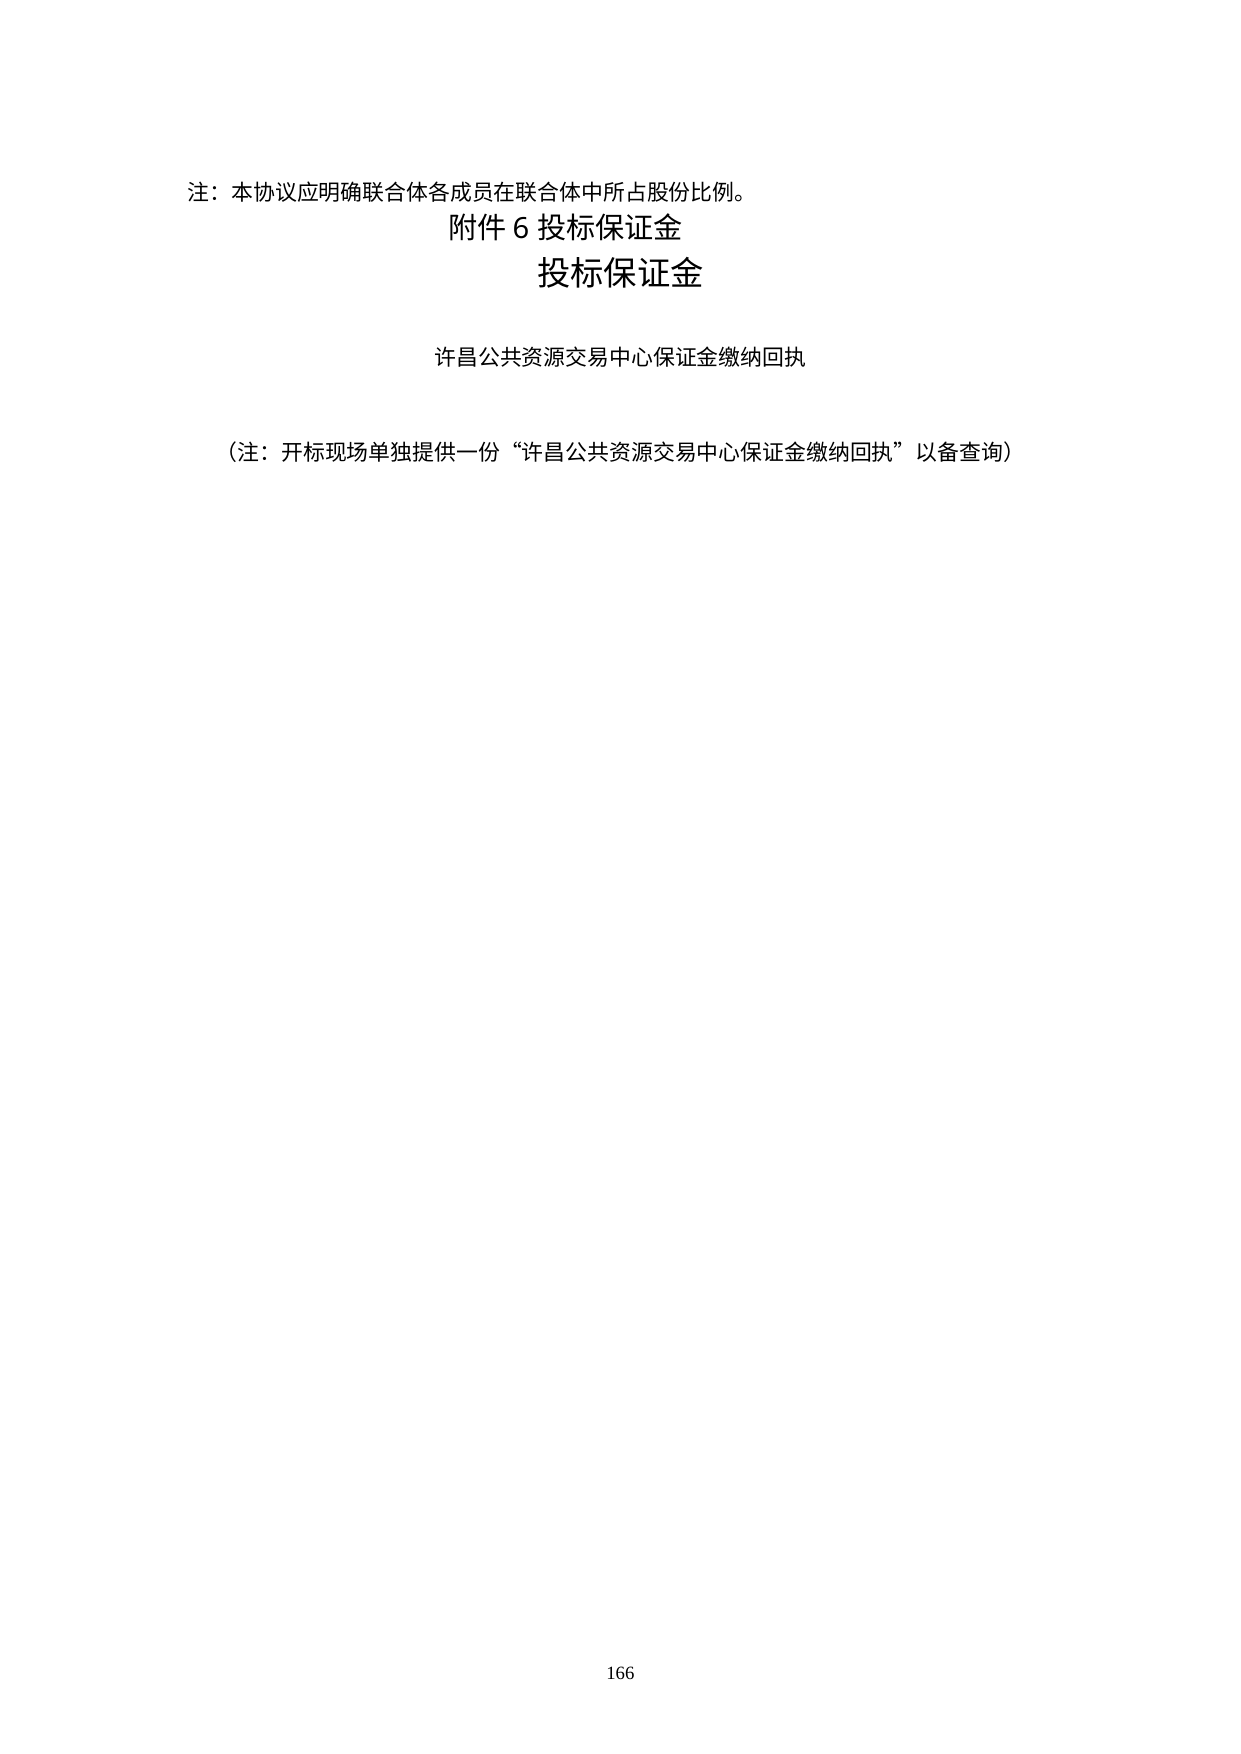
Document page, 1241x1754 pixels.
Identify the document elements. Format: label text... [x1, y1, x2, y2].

text 注：本协议应明确联合体各成员在联合体中所占股份比例。 [187, 175, 1053, 207]
text 许昌公共资源交易中心保证金缴纳回执 [187, 340, 1053, 372]
subtitle 附件6 投标保证金 [448, 207, 1053, 247]
text 投标保证金 [187, 247, 1053, 295]
text （注：开标现场单独提供一份“许昌公共资源交易中心保证金缴纳回执”以备查询） [187, 435, 1053, 467]
